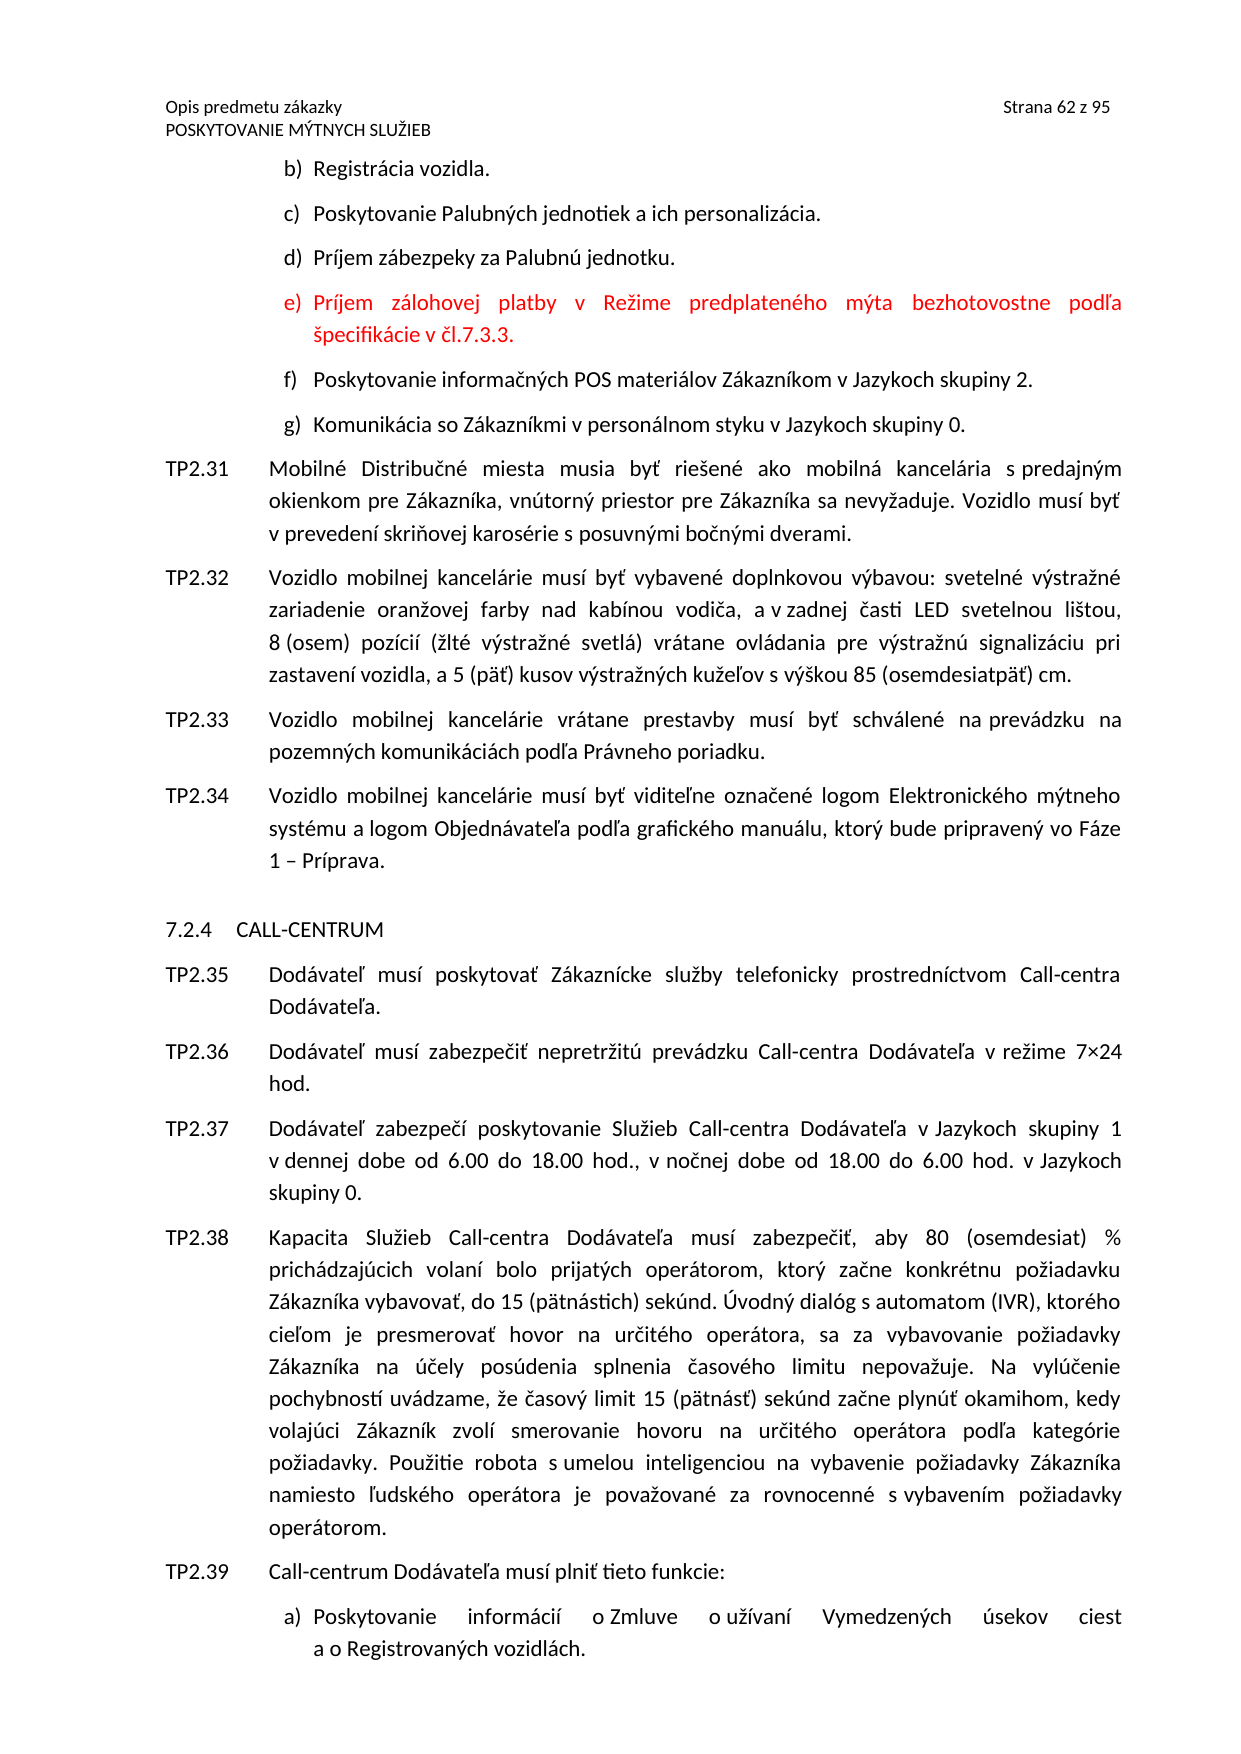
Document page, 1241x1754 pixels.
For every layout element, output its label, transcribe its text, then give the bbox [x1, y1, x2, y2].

list Komunikácia so Zákazníkmi v personálnom styku v Jazykoch skupiny 0. [283, 410, 1122, 438]
list Vozidlo mobilnej kancelárie musí byť viditeľne označené logom Elektronického mýtneho systému a logom Objednávateľa podľa grafického manuálu, ktorý bude pripravený vo Fáze 1 – Príprava. [165, 782, 1122, 874]
list Dodávateľ zabezpečí poskytovanie Služieb Call-centra Dodávateľa v Jazykoch skupiny 1 v dennej dobe od 6.00 do 18.00 hod., v nočnej dobe od 18.00 do 6.00 hod. v Jazykoch skupiny 0. [165, 1114, 1122, 1206]
list Poskytovanie Palubných jednotiek a ich personalizácia. [283, 199, 1122, 227]
list Príjem zálohovej platby v Režime predplateného mýta bezhotovostne podľa špecifikácie v čl.7.3.3. [283, 288, 1122, 348]
list Dodávateľ musí zabezpečiť nepretržitú prevádzku Call-centra Dodávateľa v režime 7×24 hod. [165, 1037, 1122, 1097]
list Poskytovanie informácií o Zmluve o užívaní Vymedzených úsekov ciest a o Registrovaných vozidlách. [283, 1602, 1122, 1662]
list Dodávateľ musí poskytovať Zákaznícke služby telefonicky prostredníctvom Call-centra Dodávateľa. [165, 960, 1122, 1021]
list Poskytovanie informačných POS materiálov Zákazníkom v Jazykoch skupiny 2. [283, 365, 1122, 393]
list Call-centrum Dodávateľa musí plniť tieto funkcie: [165, 1557, 1122, 1586]
list Príjem zábezpeky za Palubnú jednotku. [283, 243, 1122, 271]
subtitle Call-centrum [165, 916, 1122, 944]
list Mobilné Distribučné miesta musia byť riešené ako mobilná kancelária s predajným okienkom pre Zákazníka, vnútorný priestor pre Zákazníka sa nevyžaduje. Vozidlo musí byť v prevedení skriňovej karosérie s posuvnými bočnými dverami. [165, 454, 1122, 547]
list Vozidlo mobilnej kancelárie vrátane prestavby musí byť schválené na prevádzku na pozemných komunikáciách podľa Právneho poriadku. [165, 705, 1122, 765]
list Kapacita Služieb Call-centra Dodávateľa musí zabezpečiť, aby 80 (osemdesiat) % prichádzajúcich volaní bolo prijatých operátorom, ktorý začne konkrétnu požiadavku Zákazníka vybavovať, do 15 (pätnástich) sekúnd. Úvodný dialóg s automatom (IVR), ktorého cieľom je presmerovať hovor na určitého operátora, sa za vybavovanie požiadavky Zákazníka na účely posúdenia splnenia časového limitu nepovažuje. Na vylúčenie pochybností uvádzame, že časový limit 15 (pätnásť) sekúnd začne plynúť okamihom, kedy volajúci Zákazník zvolí smerovanie hovoru na určitého operátora podľa kategórie požiadavky. Použitie robota s umelou inteligenciou na vybavenie požiadavky Zákazníka namiesto ľudského operátora je považované za rovnocenné s vybavením požiadavky operátorom. [165, 1223, 1122, 1541]
list Vozidlo mobilnej kancelárie musí byť vybavené doplnkovou výbavou: svetelné výstražné zariadenie oranžovej farby nad kabínou vodiča, a v zadnej časti LED svetelnou lištou, 8 (osem) pozícií (žlté výstražné svetlá) vrátane ovládania pre výstražnú signalizáciu pri zastavení vozidla, a 5 (päť) kusov výstražných kužeľov s výškou 85 (osemdesiatpäť) cm. [165, 563, 1122, 688]
list Registrácia vozidla. [283, 154, 1122, 182]
